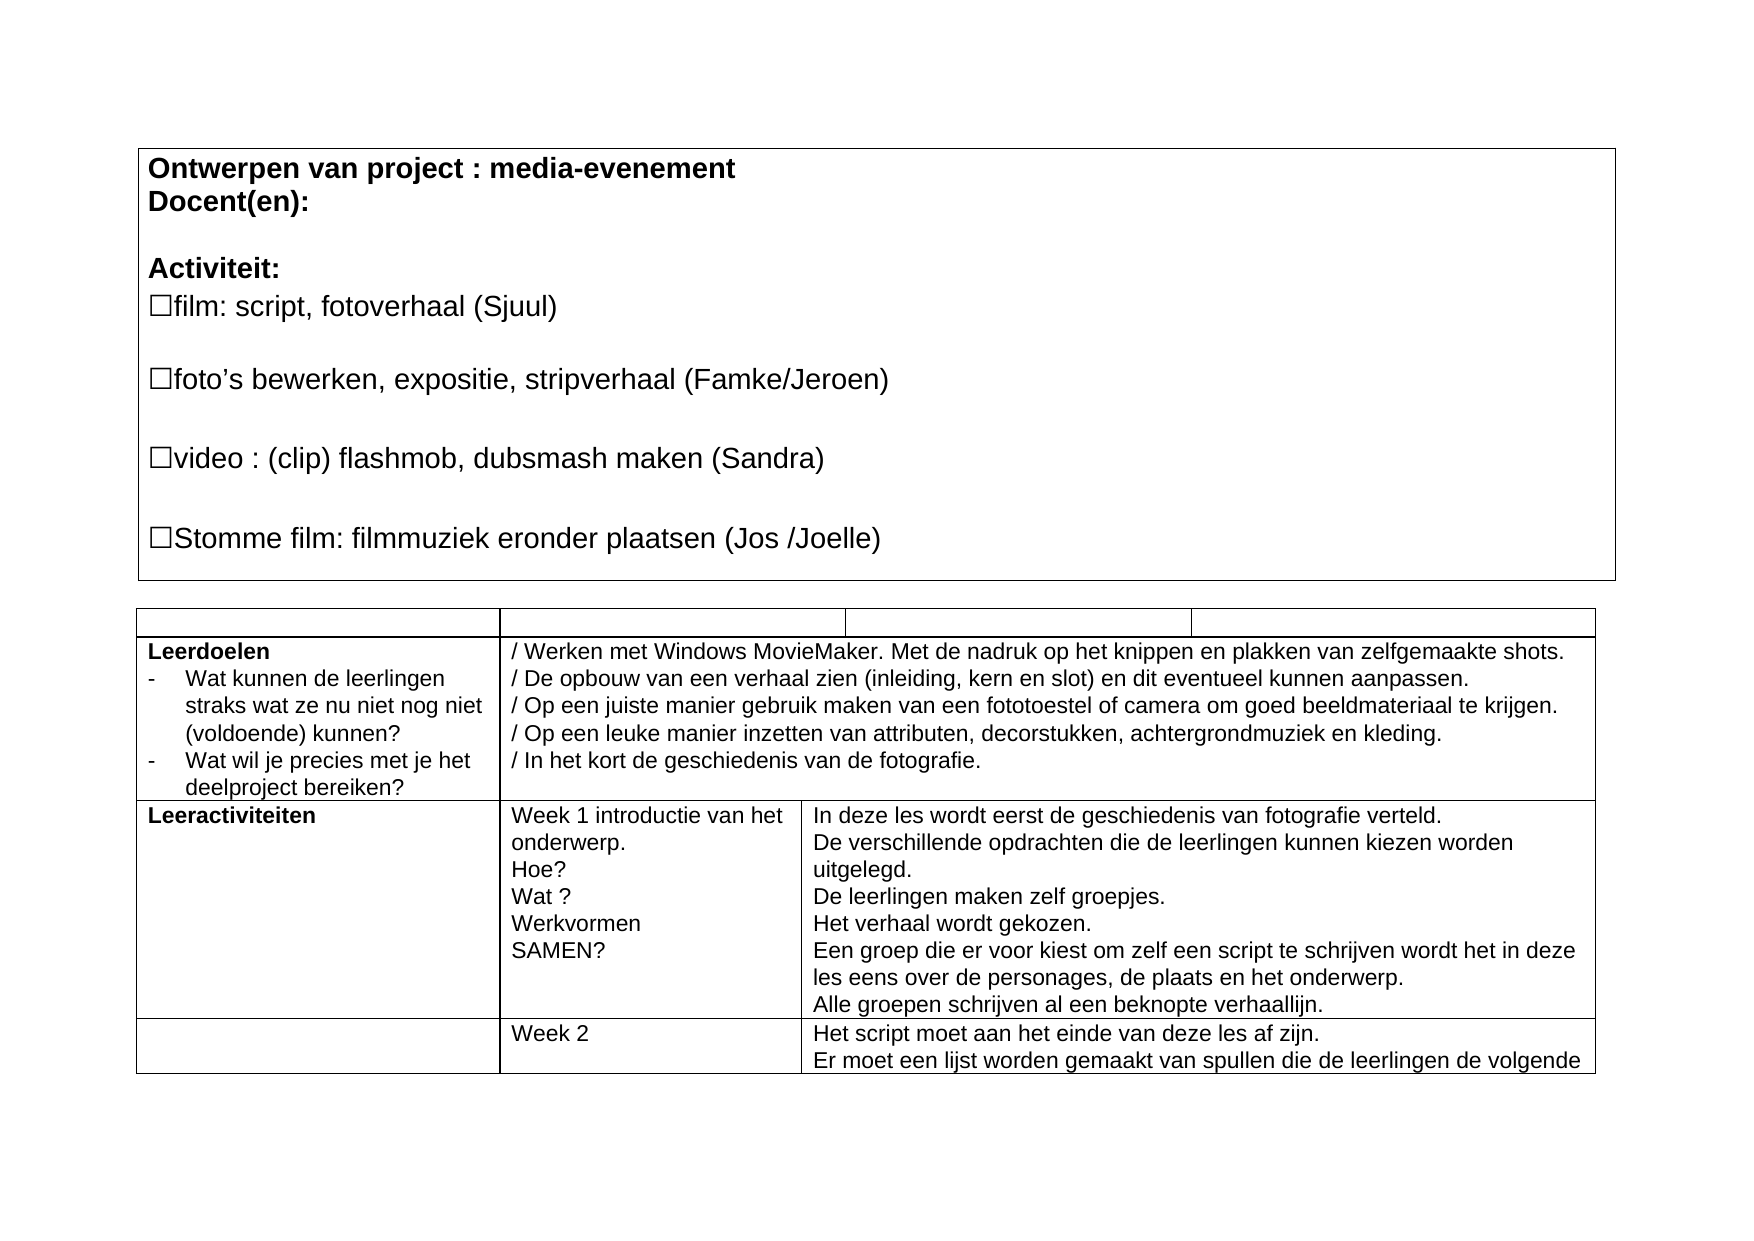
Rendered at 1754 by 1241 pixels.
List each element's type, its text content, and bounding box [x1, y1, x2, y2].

table_header [846, 609, 1191, 636]
text Activiteit: [148, 251, 1606, 285]
table_cell / Werken met Windows MovieMaker. Met de nadruk op het knippen en plakken van zelfgemaakte shots. / De opbouw van een verhaal zien (inleiding, kern en slot) en dit eventueel kunnen aanpassen. / Op een juiste manier gebruik maken van een fototoestel of camera om goed beeldmateriaal te krijgen. / Op een leuke manier inzetten van attributen, decorstukken, achtergrondmuziek en kleding. / In het kort de geschiedenis van de fotografie. [501, 638, 1595, 800]
table_cell Week 1 introductie van het onderwerp. Hoe? Wat ? Werkvormen SAMEN? [501, 801, 801, 1018]
table_cell Leeractiviteiten [137, 801, 499, 1018]
text Docent(en): [148, 184, 1606, 218]
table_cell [802, 1019, 1595, 1073]
table_header [137, 609, 499, 636]
table_header [1192, 609, 1595, 636]
table_cell [137, 1019, 499, 1073]
table_cell Leerdoelen Wat kunnen de leerlingen straks wat ze nu niet nog niet (voldoende) kunnen? Wat wil je precies met je het deelproject bereiken? [137, 638, 499, 800]
text Ontwerpen van project : media-evenement [139, 149, 1615, 184]
text ☐video : (clip) flashmob, dubsmash maken (Sandra) [148, 437, 1606, 477]
table_header [501, 609, 845, 636]
text ☐foto’s bewerken, expositie, stripverhaal (Famke/Jeroen) [148, 358, 1606, 398]
text ☐Stomme film: filmmuziek eronder plaatsen (Jos /Joelle) [148, 517, 1606, 557]
text ☐film: script, fotoverhaal (Sjuul) [148, 285, 1606, 324]
table_cell Week 2 [501, 1019, 801, 1073]
table_cell In deze les wordt eerst de geschiedenis van fotografie verteld. De verschillende opdrachten die de leerlingen kunnen kiezen worden uitgelegd. De leerlingen maken zelf groepjes. Het verhaal wordt gekozen. Een groep die er voor kiest om zelf een script te schrijven wordt het in deze les eens over de personages, de plaats en het onderwerp. Alle groepen schrijven al een beknopte verhaallijn. [802, 801, 1595, 1018]
